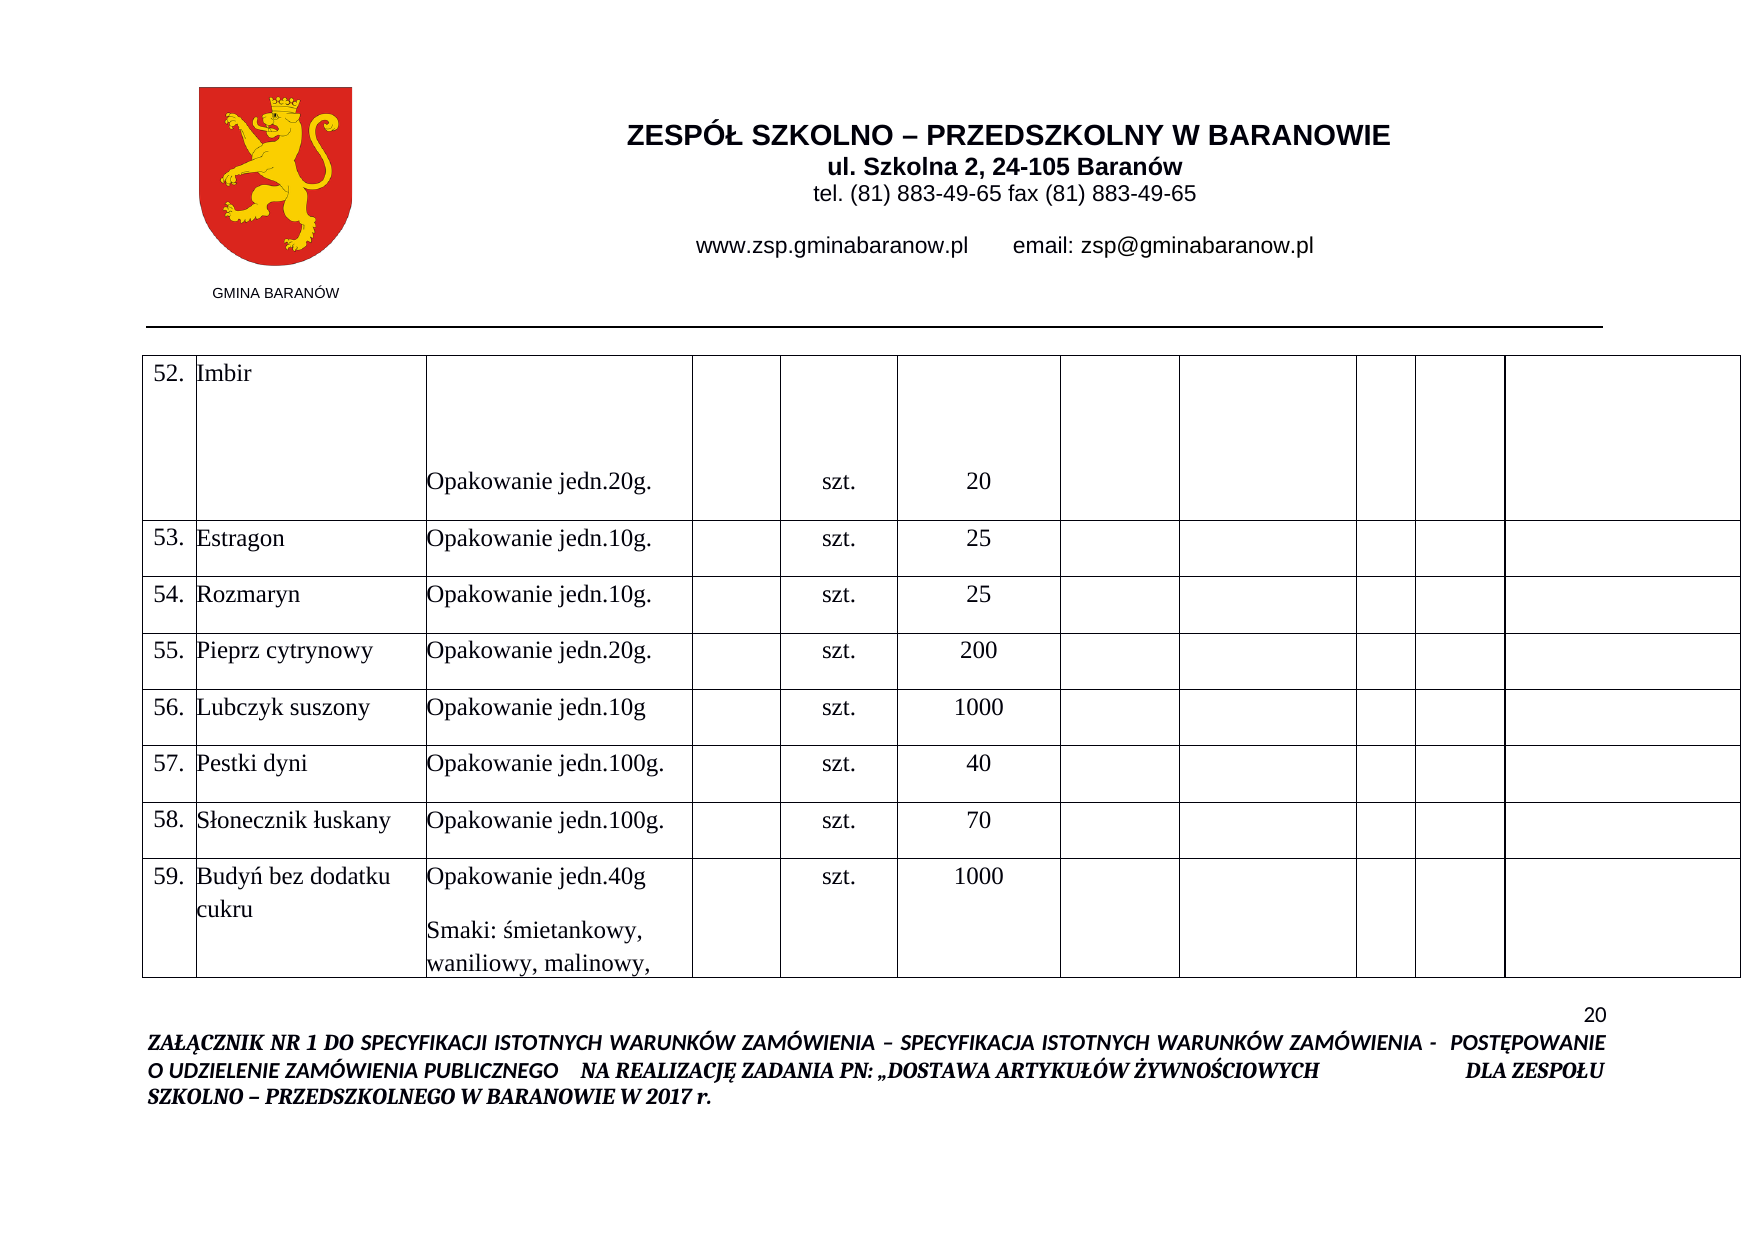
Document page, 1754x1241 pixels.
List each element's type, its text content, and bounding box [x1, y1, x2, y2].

table_cell [1506, 859, 1740, 977]
table_cell [1416, 577, 1504, 632]
table_cell [1357, 577, 1415, 632]
table_cell [1416, 859, 1504, 977]
table_cell [1180, 746, 1356, 802]
table_cell [1357, 859, 1415, 977]
table_cell Opakowanie jedn.10g [427, 690, 692, 745]
table_cell Estragon [197, 521, 426, 576]
table_cell 40 [898, 746, 1060, 802]
table_cell [1180, 690, 1356, 745]
table_cell [1061, 356, 1179, 519]
table_cell szt. [781, 803, 897, 858]
table_cell [1061, 577, 1179, 632]
table_cell [1357, 803, 1415, 858]
table_cell [1357, 521, 1415, 576]
table_cell [1357, 690, 1415, 745]
table_cell [1180, 634, 1356, 689]
table_cell Rozmaryn [197, 577, 426, 632]
table_cell [1416, 356, 1504, 519]
table_cell [1506, 634, 1740, 689]
table_cell szt. [781, 577, 897, 632]
table_cell Imbir [197, 356, 426, 519]
table_cell [1180, 356, 1356, 519]
table_cell Opakowanie jedn.10g. [427, 577, 692, 632]
table_cell [1506, 746, 1740, 802]
table_cell Opakowanie jedn.40g Smaki: śmietankowy, waniliowy, malinowy, czekoladowy, bananowy,cytrynowy [427, 859, 692, 977]
table_cell 52. [143, 356, 196, 519]
table_cell 54. [143, 577, 196, 632]
table_cell [1506, 803, 1740, 858]
table_cell [693, 690, 780, 745]
table_cell 25 [898, 521, 1060, 576]
table_cell Opakowanie jedn.10g. [427, 521, 692, 576]
table_cell 70 [898, 803, 1060, 858]
table_cell Opakowanie jedn.20g. [427, 634, 692, 689]
table_cell [693, 521, 780, 576]
table_cell 59. [143, 859, 196, 977]
table_cell szt. [781, 356, 897, 519]
table_cell szt. [781, 746, 897, 802]
table_cell [1061, 746, 1179, 802]
table_cell [1357, 746, 1415, 802]
table_cell [693, 859, 780, 977]
table_cell [1061, 690, 1179, 745]
table_cell [1180, 521, 1356, 576]
table_cell szt. [781, 634, 897, 689]
table_cell [1061, 634, 1179, 689]
table_cell 200 [898, 634, 1060, 689]
table_cell 20 [898, 356, 1060, 519]
table_cell Opakowanie jedn.100g. [427, 746, 692, 802]
table_cell [693, 634, 780, 689]
table_cell 53. [143, 521, 196, 576]
table_cell [1180, 803, 1356, 858]
table_cell [1416, 634, 1504, 689]
table_cell [1061, 521, 1179, 576]
picture [198, 87, 353, 266]
table_cell [1357, 634, 1415, 689]
table_cell [1416, 690, 1504, 745]
table_cell Opakowanie jedn.20g. [427, 356, 692, 519]
table_cell [1180, 859, 1356, 977]
table_cell [1506, 577, 1740, 632]
table_cell [1506, 356, 1740, 519]
table_cell 25 [898, 577, 1060, 632]
table_cell [1506, 690, 1740, 745]
table_cell [693, 577, 780, 632]
table_cell [1416, 521, 1504, 576]
table_cell szt. [781, 521, 897, 576]
table_cell [1357, 356, 1415, 519]
table_cell Budyń bez dodatku cukru [197, 859, 426, 977]
table_cell 1000 [898, 859, 1060, 977]
table_cell [693, 746, 780, 802]
table_cell 58. [143, 803, 196, 858]
table_cell 56. [143, 690, 196, 745]
table_cell [1180, 577, 1356, 632]
table_cell 1000 [898, 690, 1060, 745]
table_cell szt. [781, 690, 897, 745]
table_cell szt. [781, 859, 897, 977]
table_cell [1061, 859, 1179, 977]
table_cell 55. [143, 634, 196, 689]
table_cell [1416, 803, 1504, 858]
table_cell 57. [143, 746, 196, 802]
table_cell Opakowanie jedn.100g. [427, 803, 692, 858]
table_cell [1416, 746, 1504, 802]
table_cell Pieprz cytrynowy [197, 634, 426, 689]
table_cell Pestki dyni [197, 746, 426, 802]
table_cell [1506, 521, 1740, 576]
table_cell Lubczyk suszony [197, 690, 426, 745]
table_cell [693, 803, 780, 858]
table_cell [693, 356, 780, 519]
table_cell Słonecznik łuskany [197, 803, 426, 858]
table_cell [1061, 803, 1179, 858]
